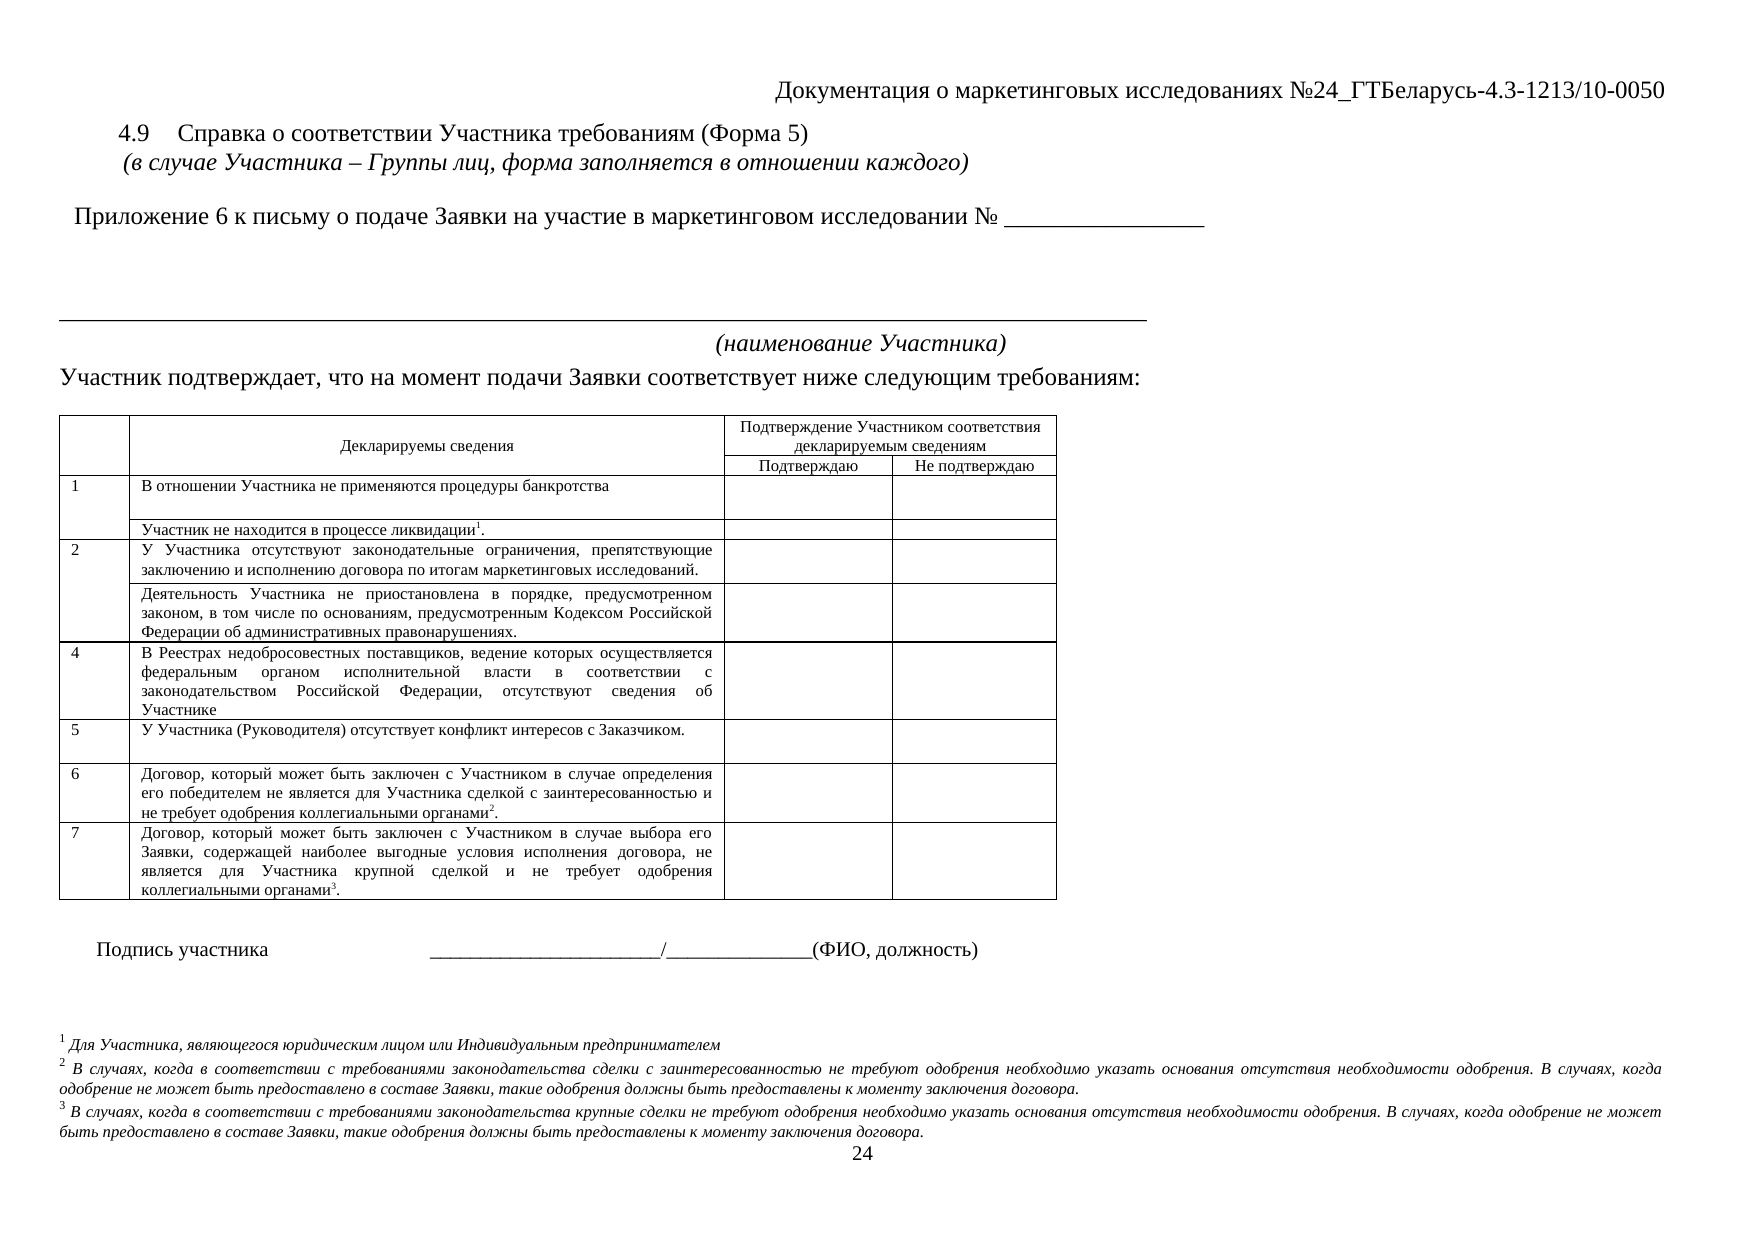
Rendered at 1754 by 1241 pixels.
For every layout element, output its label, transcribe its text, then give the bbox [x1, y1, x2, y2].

table_cell [725, 823, 892, 899]
table_header Подтверждение Участником соответствия декларируемым сведениям [725, 416, 1056, 455]
table_cell Деятельность Участника не приостановлена в порядке, предусмотренном законом, в том числе по основаниям, предусмотренным Кодексом Российской Федерации об административных правонарушениях. [130, 584, 724, 641]
text Приложение 6 к письму о подаче Заявки на участие в маркетинговом исследовании № ________________ [59, 201, 1665, 229]
table_cell Подтверждаю [725, 456, 892, 475]
table_cell [893, 540, 1056, 583]
table_cell Не подтверждаю [893, 456, 1056, 475]
table_header Декларируемы сведения [130, 416, 724, 475]
table_cell [893, 764, 1056, 822]
table_cell Участник не находится в процессе ликвидации. [130, 520, 724, 539]
list Участник подтверждает, что на момент подачи Заявки соответствует ниже следующим требованиям: [59, 362, 1665, 390]
table_cell [893, 823, 1056, 899]
table_cell У Участника отсутствуют законодательные ограничения, препятствующие заключению и исполнению договора по итогам маркетинговых исследований. [130, 540, 724, 583]
table_cell [725, 540, 892, 583]
table_cell Договор, который может быть заключен с Участником в случае выбора его Заявки, содержащей наиболее выгодные условия исполнения договора, не является для Участника крупной сделкой и не требует одобрения коллегиальными органами. [130, 823, 724, 899]
list Справка о соответствии Участника требованиям (Форма 5) [59, 118, 1665, 147]
table_cell [893, 584, 1056, 641]
table_cell [725, 476, 892, 519]
table_cell [725, 764, 892, 822]
table_cell [725, 584, 892, 641]
table_cell [725, 720, 892, 763]
table_cell 5 [60, 720, 129, 763]
table_cell В Реестрах недобросовестных поставщиков, ведение которых осуществляется федеральным органом исполнительной власти в соответствии с законодательством Российской Федерации, отсутствуют сведения об Участнике [130, 643, 724, 719]
table_header [60, 416, 129, 475]
table_cell [893, 720, 1056, 763]
table_cell Договор, который может быть заключен с Участником в случае определения его победителем не является для Участника сделкой с заинтересованностью и не требует одобрения коллегиальными органами. [130, 764, 724, 822]
list _______________________________________________________________________________________ [59, 296, 1665, 324]
list (в случае Участника – Группы лиц, форма заполняется в отношении каждого) [123, 147, 1665, 176]
table_cell В отношении Участника не применяются процедуры банкротства [130, 476, 724, 519]
table_cell [725, 520, 892, 539]
table_cell [893, 476, 1056, 519]
table_cell 1 [60, 476, 129, 539]
table_cell 2 [60, 540, 129, 641]
table_cell [893, 643, 1056, 719]
table_cell [725, 643, 892, 719]
table_cell 6 [60, 764, 129, 822]
text Подпись участника /______________(ФИО, должность) [96, 937, 1665, 961]
list (наименование Участника) [59, 328, 1665, 357]
table_cell [893, 520, 1056, 539]
table_cell У Участника (Руководителя) отсутствует конфликт интересов с Заказчиком. [130, 720, 724, 763]
table_cell 7 [60, 823, 129, 899]
table_cell 4 [60, 643, 129, 719]
